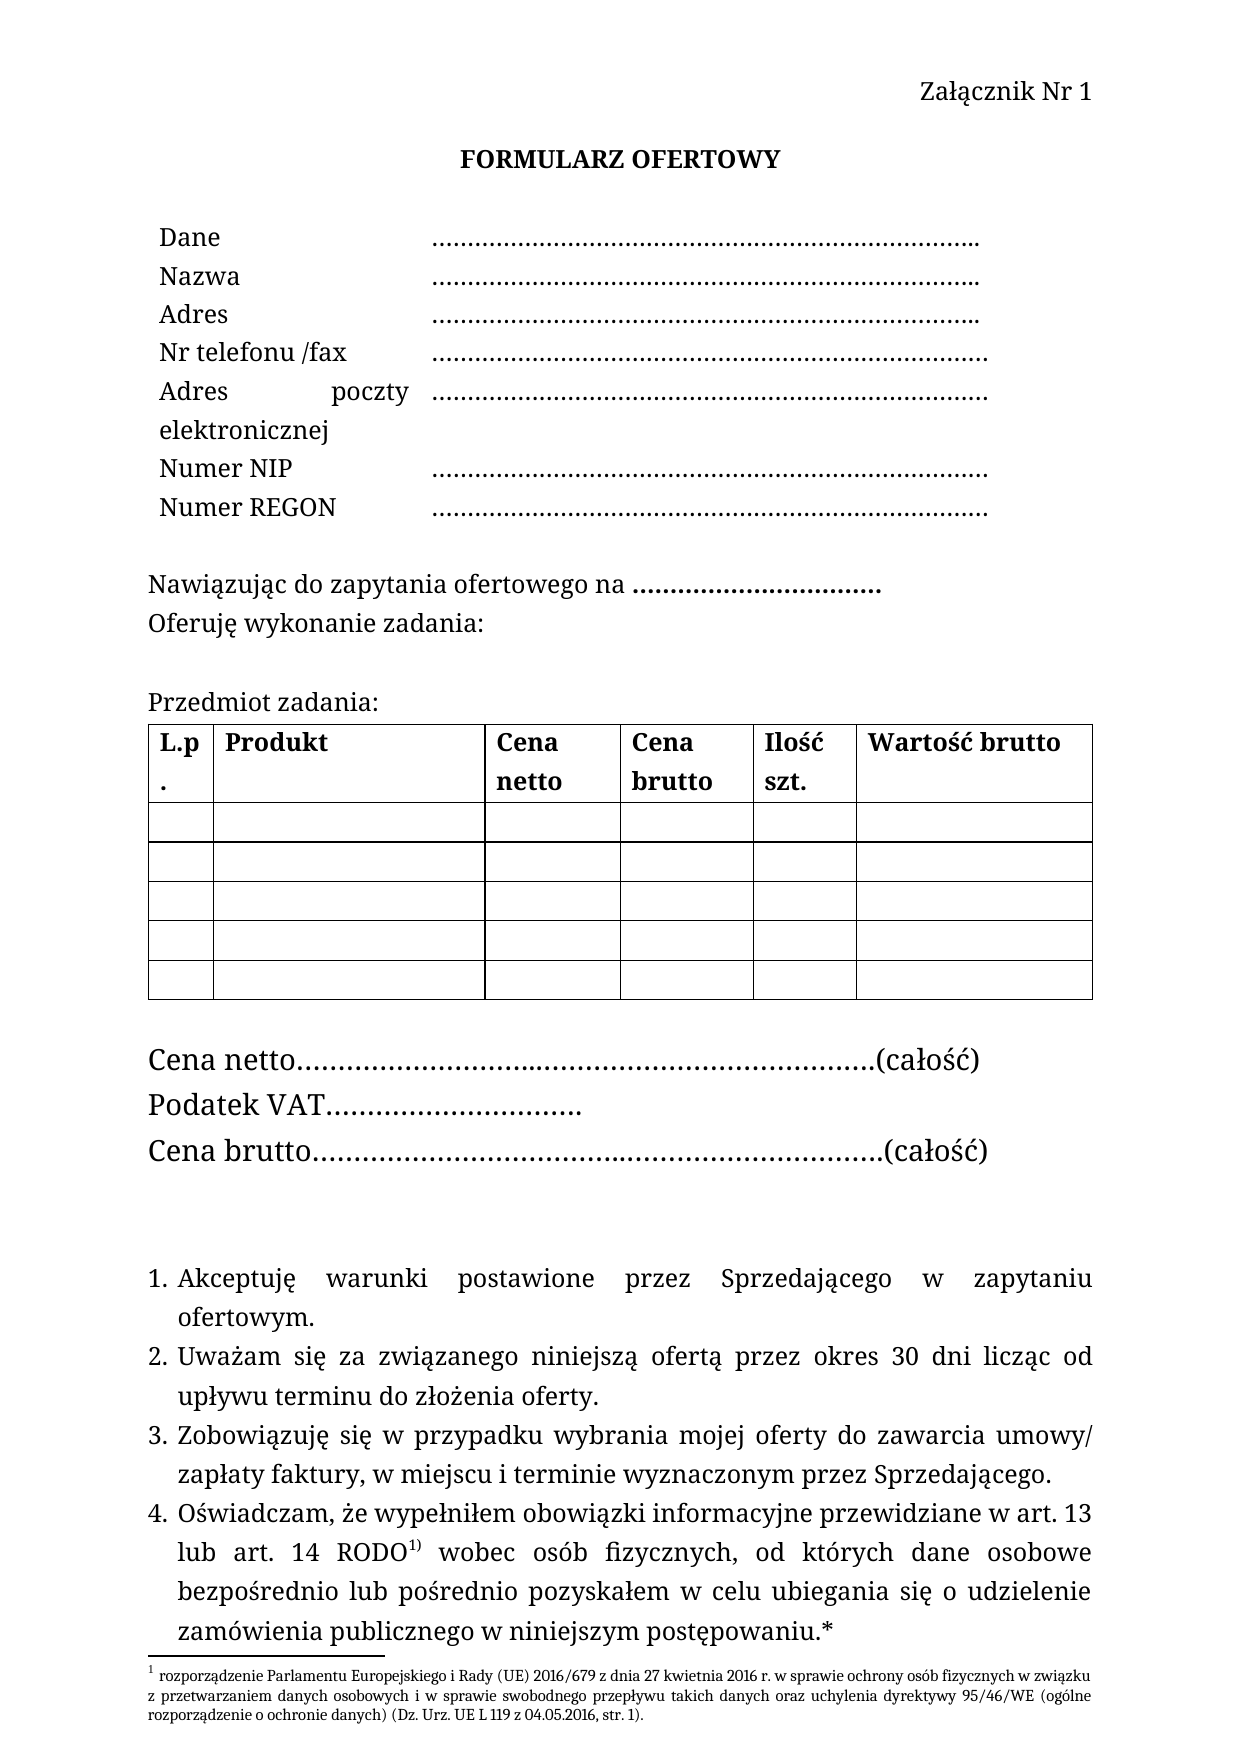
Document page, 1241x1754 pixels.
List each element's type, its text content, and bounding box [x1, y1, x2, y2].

table_cell Numer NIP [148, 451, 420, 489]
table_cell [149, 961, 213, 999]
table_cell [214, 961, 484, 999]
text FORMULARZ OFERTOWY [148, 142, 1092, 176]
table_cell [857, 803, 1092, 841]
table_cell [149, 843, 213, 881]
text Cena netto………………………...………………………………….(całość) [148, 1039, 1092, 1079]
table_cell [857, 961, 1092, 999]
table_cell Numer REGON [148, 489, 420, 528]
text Oferuję wykonanie zadania: [148, 606, 1092, 640]
table_cell [621, 882, 753, 920]
text Podatek VAT…………………………. [148, 1085, 1092, 1124]
table_cell [621, 843, 753, 881]
list Akceptuję warunki postawione przez Sprzedającego w zapytaniu ofertowym. [148, 1261, 1092, 1334]
table_cell [754, 803, 856, 841]
table_cell [857, 921, 1092, 959]
table_cell [621, 961, 753, 999]
table_cell Nr telefonu /fax [148, 335, 420, 373]
table_cell [486, 961, 620, 999]
table_cell …………………………………………………………………… [420, 451, 1092, 489]
table_cell …………………………………………………………………… [420, 489, 1092, 528]
table_cell [486, 843, 620, 881]
table_cell Nazwa [148, 259, 420, 297]
table_header ………………………………………………………………….. [420, 220, 1092, 258]
table_header Cena netto [486, 725, 620, 802]
table_cell [149, 921, 213, 959]
table_header Produkt [214, 725, 484, 802]
table_header L.p. [149, 725, 213, 802]
table_cell [857, 882, 1092, 920]
text Przedmiot zadania: [148, 684, 1092, 718]
table_cell [149, 803, 213, 841]
table_cell [214, 882, 484, 920]
table_cell [754, 921, 856, 959]
table_header Cena brutto [621, 725, 753, 802]
table_cell [149, 882, 213, 920]
table_cell [486, 921, 620, 959]
text Cena brutto………………………………..………………………….(całość) [148, 1130, 1092, 1170]
table_cell [754, 843, 856, 881]
table_header Ilość szt. [754, 725, 856, 802]
table_cell [214, 843, 484, 881]
table_cell [486, 882, 620, 920]
table_cell [486, 803, 620, 841]
table_cell …………………………………………………………………… [420, 335, 1092, 373]
table_header Dane [148, 220, 420, 258]
table_cell [754, 882, 856, 920]
table_cell ………………………………………………………………….. [420, 297, 1092, 335]
table_header Wartość brutto [857, 725, 1092, 802]
list Oświadczam, że wypełniłem obowiązki informacyjne przewidziane w art. 13 lub art. 14 RODO) wobec osób fizycznych, od których dane osobowe bezpośrednio lub pośrednio pozyskałem w celu ubiegania się o udzielenie zamówienia publicznego w niniejszym postępowaniu.* [148, 1496, 1092, 1647]
text Nawiązując do zapytania ofertowego na …………………………… [148, 567, 1092, 601]
table_cell [214, 921, 484, 959]
table_cell ………………………………………………………………….. [420, 259, 1092, 297]
table_cell [621, 921, 753, 959]
table_cell Adres [148, 297, 420, 335]
list Uważam się za związanego niniejszą ofertą przez okres 30 dni licząc od upływu terminu do złożenia oferty. [148, 1339, 1092, 1412]
table_cell [857, 843, 1092, 881]
table_cell [754, 961, 856, 999]
table_cell Adres poczty elektronicznej [148, 374, 420, 451]
table_cell [621, 803, 753, 841]
table_cell …………………………………………………………………… [420, 374, 1092, 451]
table_cell [214, 803, 484, 841]
list Zobowiązuję się w przypadku wybrania mojej oferty do zawarcia umowy/ zapłaty faktury, w miejscu i terminie wyznaczonym przez Sprzedającego. [148, 1417, 1092, 1491]
